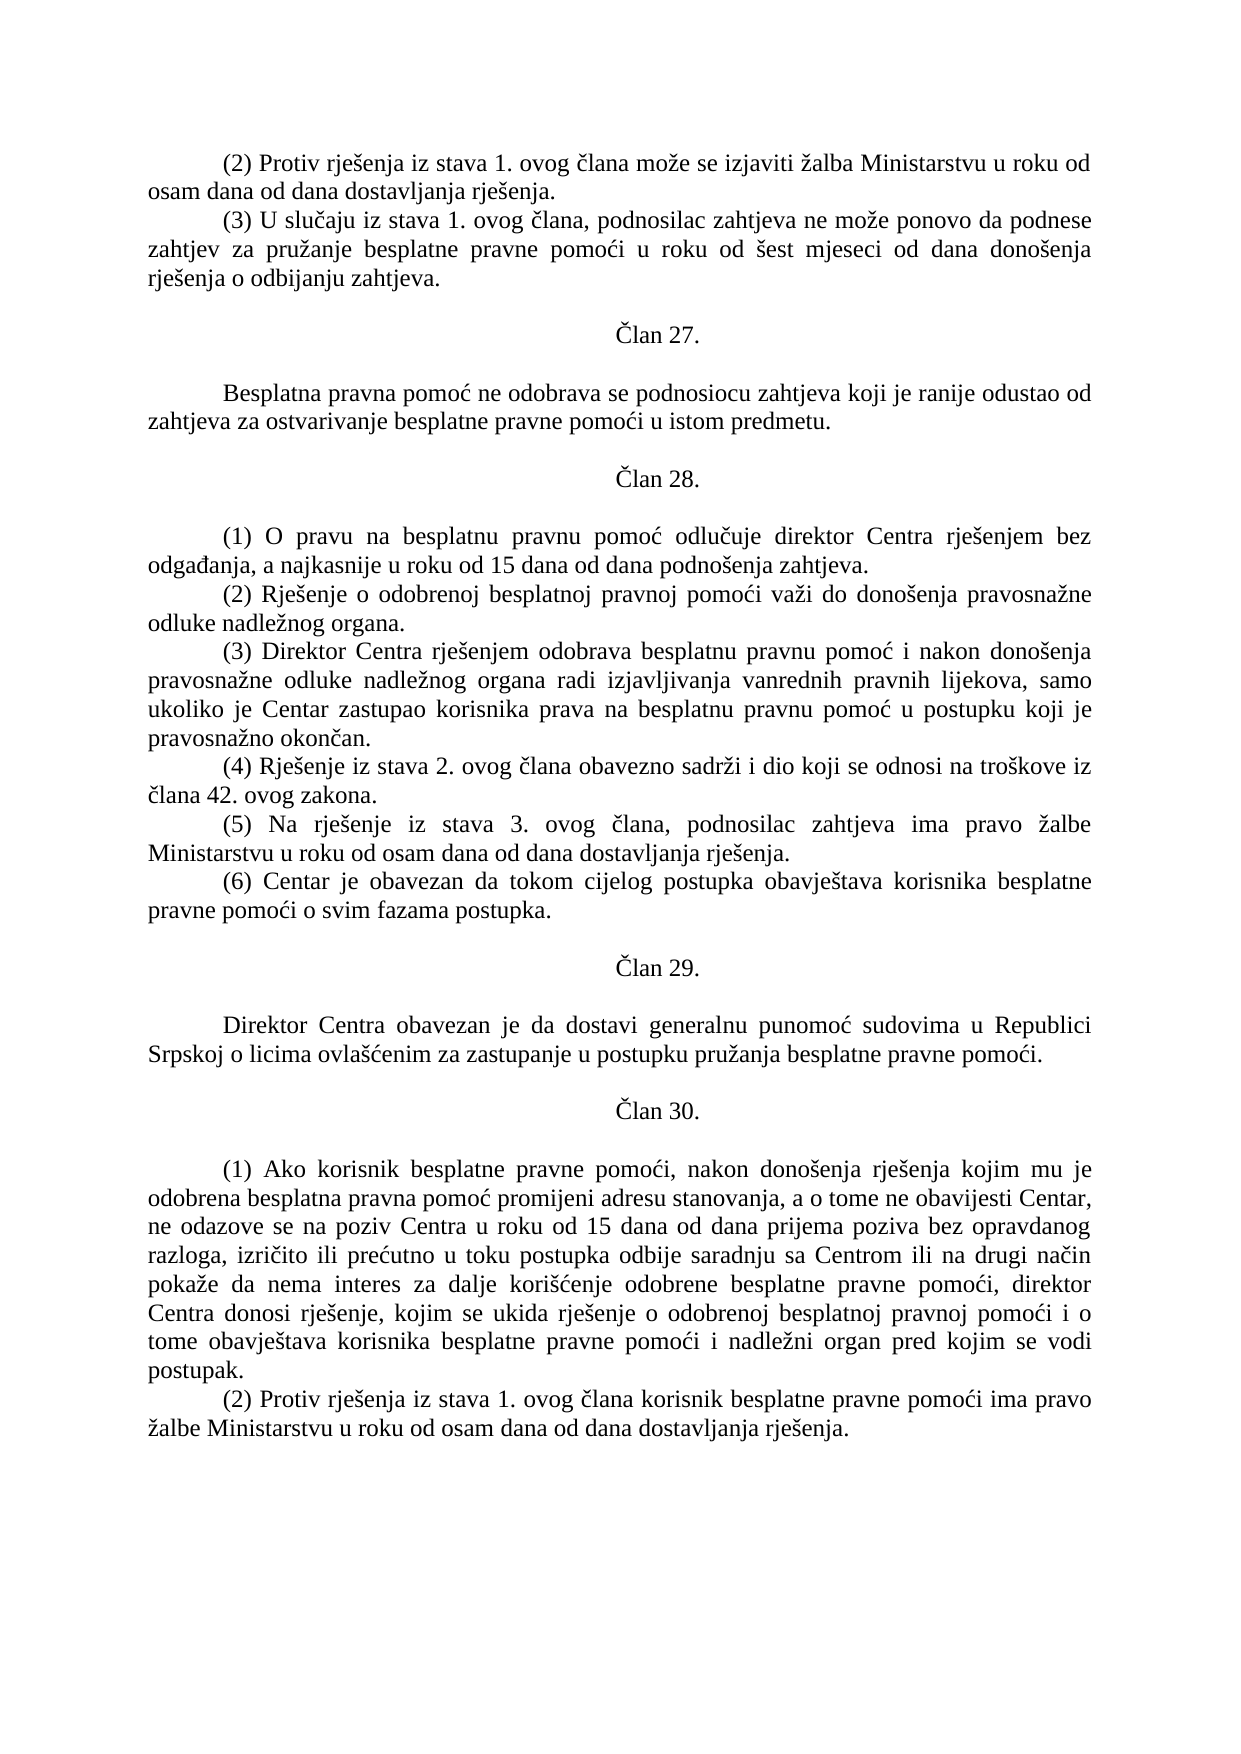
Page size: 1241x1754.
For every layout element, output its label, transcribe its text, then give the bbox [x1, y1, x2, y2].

text Član 30. [148, 1096, 1093, 1125]
text Besplatna pravna pomoć ne odobrava se podnosiocu zahtjeva koji je ranije odustao od zahtjeva za ostvarivanje besplatne pravne pomoći u istom predmetu. [148, 378, 1093, 435]
text Član 28. [148, 464, 1093, 493]
text (3) U slučaju iz stava 1. ovog člana, podnosilac zahtjeva ne može ponovo da podnese zahtjev za pružanje besplatne pravne pomoći u roku od šest mjeseci od dana donošenja rješenja o odbijanju zahtjeva. [148, 205, 1093, 291]
list (2) Rješenje o odobrenoj besplatnoj pravnoj pomoći važi do donošenja pravosnažne odluke nadležnog organa. [148, 579, 1093, 636]
text Član 29. [148, 953, 1093, 981]
text (1) O pravu na besplatnu pravnu pomoć odlučuje direktor Centra rješenjem bez odgađanja, a najkasnije u roku od 15 dana od dana podnošenja zahtjeva. [148, 521, 1093, 579]
text (2) Protiv rješenja iz stava 1. ovog člana može se izjaviti žalba Ministarstvu u roku od osam dana od dana dostavljanja rješenja. [148, 148, 1093, 205]
list (4) Rješenje iz stava 2. ovog člana obavezno sadrži i dio koji se odnosi na troškove iz člana 42. ovog zakona. [148, 751, 1093, 809]
text Direktor Centra obavezan je da dostavi generalnu punomoć sudovima u Republici Srpskoj o licima ovlašćenim za zastupanje u postupku pružanja besplatne pravne pomoći. [148, 1010, 1093, 1068]
text Član 27. [148, 320, 1093, 349]
text (6) Centar je obavezan da tokom cijelog postupka obavještava korisnika besplatne pravne pomoći o svim fazama postupka. [148, 866, 1093, 924]
text (2) Protiv rješenja iz stava 1. ovog člana korisnik besplatne pravne pomoći ima pravo žalbe Ministarstvu u roku od osam dana od dana dostavljanja rješenja. [148, 1384, 1093, 1441]
list (3) Direktor Centra rješenjem odobrava besplatnu pravnu pomoć i nakon donošenja pravosnažne odluke nadležnog organa radi izjavljivanja vanrednih pravnih lijekova, samo ukoliko je Centar zastupao korisnika prava na besplatnu pravnu pomoć u postupku koji je pravosnažno okončan. [148, 636, 1093, 751]
text (5) Na rješenje iz stava 3. ovog člana, podnosilac zahtjeva ima pravo žalbe Ministarstvu u roku od osam dana od dana dostavljanja rješenja. [148, 809, 1093, 866]
text (1) Ako korisnik besplatne pravne pomoći, nakon donošenja rješenja kojim mu je odobrena besplatna pravna pomoć promijeni adresu stanovanja, a o tome ne obavijesti Centar, ne odazove se na poziv Centra u roku od 15 dana od dana prijema poziva bez opravdanog razloga, izričito ili prećutno u toku postupka odbije saradnju sa Centrom ili na drugi način pokaže da nema interes za dalje korišćenje odobrene besplatne pravne pomoći, direktor Centra donosi rješenje, kojim se ukida rješenje o odobrenoj besplatnoj pravnoj pomoći i o tome obavještava korisnika besplatne pravne pomoći i nadležni organ pred kojim se vodi postupak. [148, 1154, 1093, 1384]
